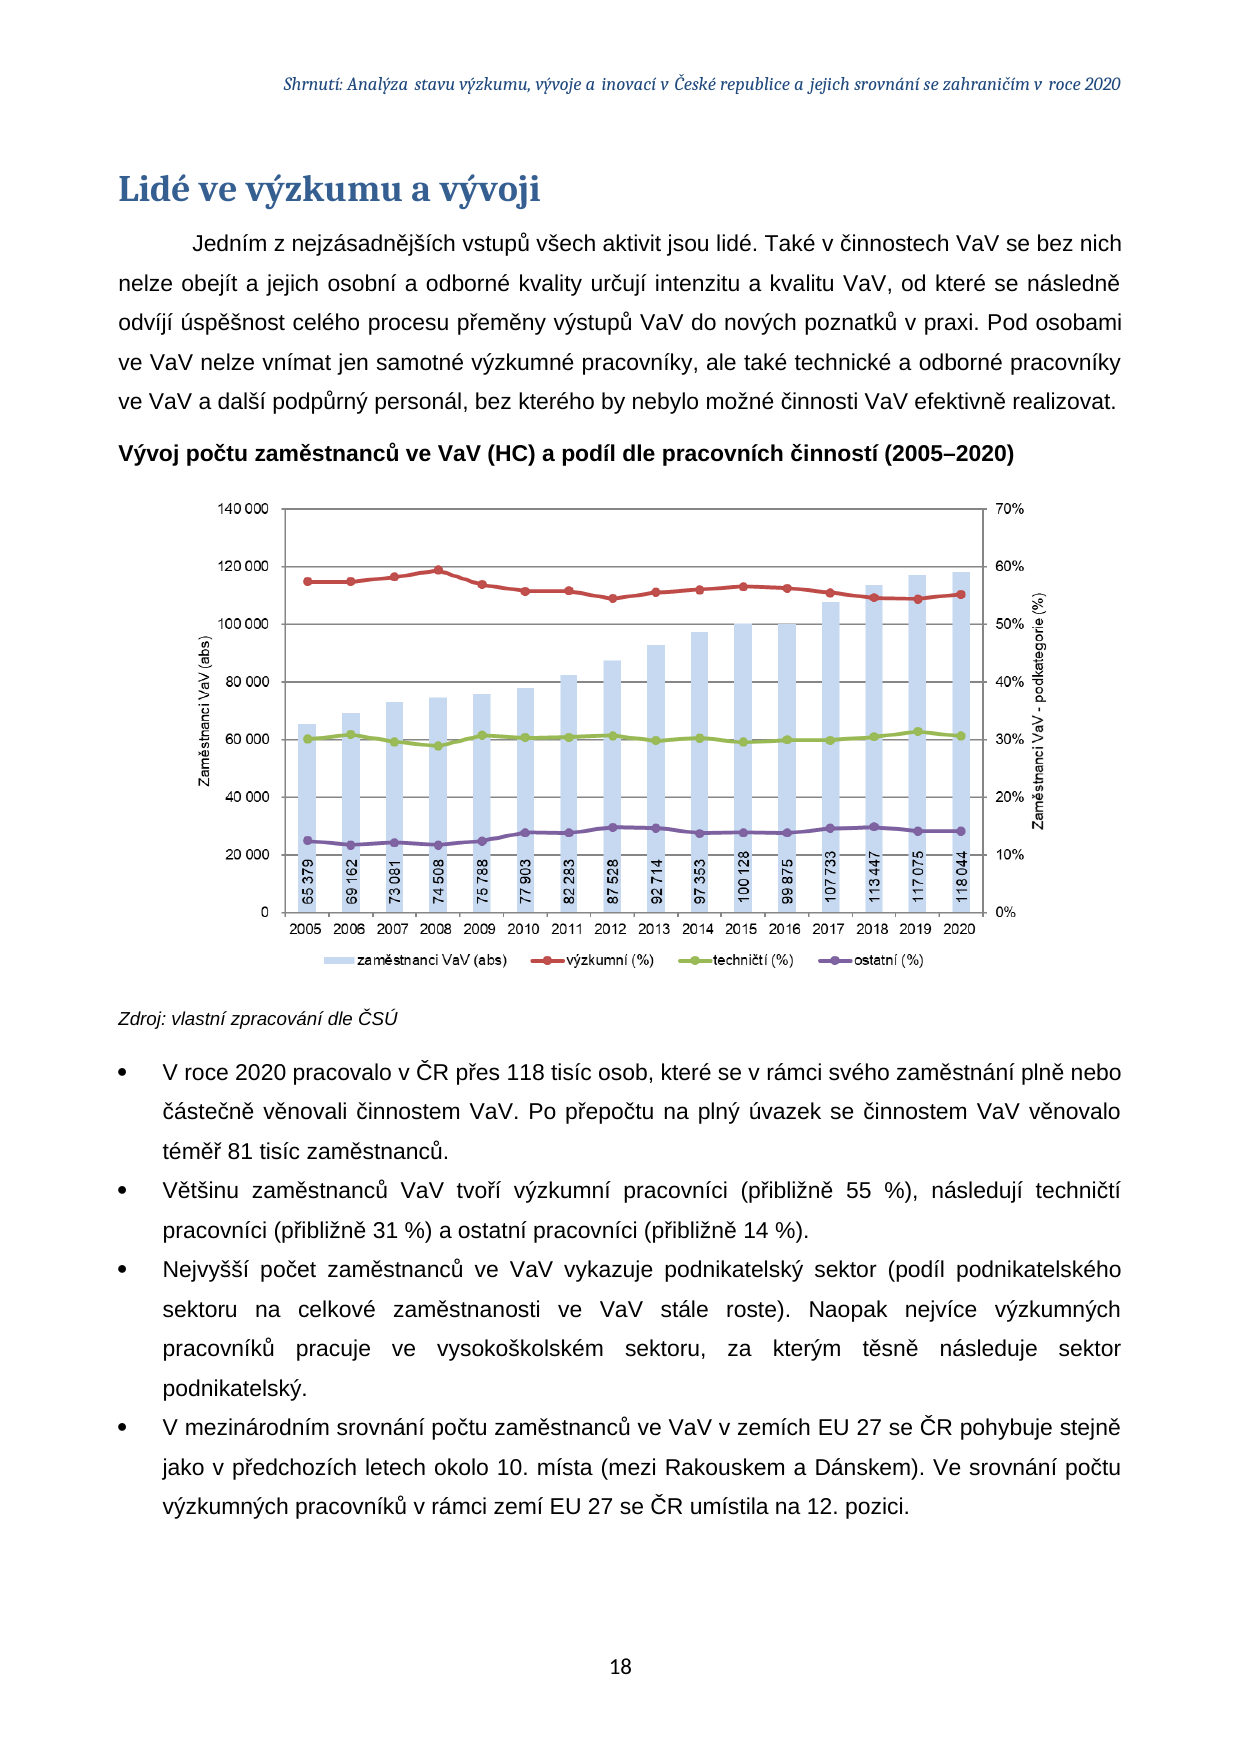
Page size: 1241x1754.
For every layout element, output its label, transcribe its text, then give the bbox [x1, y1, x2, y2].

list Nejvyšší počet zaměstnanců ve VaV vykazuje podnikatelský sektor (podíl podnikatelského sektoru na celkové zaměstnanosti ve VaV stále roste). Naopak nejvíce výzkumných pracovníků pracuje ve vysokoškolském sektoru, za kterým těsně následuje sektor podnikatelský. [118, 1256, 1122, 1401]
text Zdroj: vlastní zpracování dle ČSÚ [118, 1008, 1122, 1029]
text Jedním z nejzásadnějších vstupů všech aktivit jsou lidé. Také v činnostech VaV se bez nich nelze obejít a jejich osobní a odborné kvality určují intenzitu a kvalitu VaV, od které se následně odvíjí úspěšnost celého procesu přeměny výstupů VaV do nových poznatků v praxi. Pod osobami ve VaV nelze vnímat jen samotné výzkumné pracovníky, ale také technické a odborné pracovníky ve VaV a další podpůrný personál, bez kterého by nebylo možné činnosti VaV efektivně realizovat. [118, 230, 1122, 414]
subtitle Lidé ve výzkumu a vývoji [118, 168, 1122, 211]
picture [175, 491, 1065, 983]
list V roce 2020 pracovalo v ČR přes 118 tisíc osob, které se v rámci svého zaměstnání plně nebo částečně věnovali činnostem VaV. Po přepočtu na plný úvazek se činnostem VaV věnovalo téměř 81 tisíc zaměstnanců. [118, 1059, 1122, 1164]
list V mezinárodním srovnání počtu zaměstnanců ve VaV v zemích EU 27 se ČR pohybuje stejně jako v předchozích letech okolo 10. místa (mezi Rakouskem a Dánskem). Ve srovnání počtu výzkumných pracovníků v rámci zemí EU 27 se ČR umístila na 12. pozici. [118, 1414, 1122, 1519]
text Vývoj počtu zaměstnanců ve VaV (HC) a podíl dle pracovních činností (2005–2020) [118, 440, 1122, 466]
list Většinu zaměstnanců VaV tvoří výzkumní pracovníci (přibližně 55 %), následují techničtí pracovníci (přibližně 31 %) a ostatní pracovníci (přibližně 14 %). [118, 1177, 1122, 1243]
